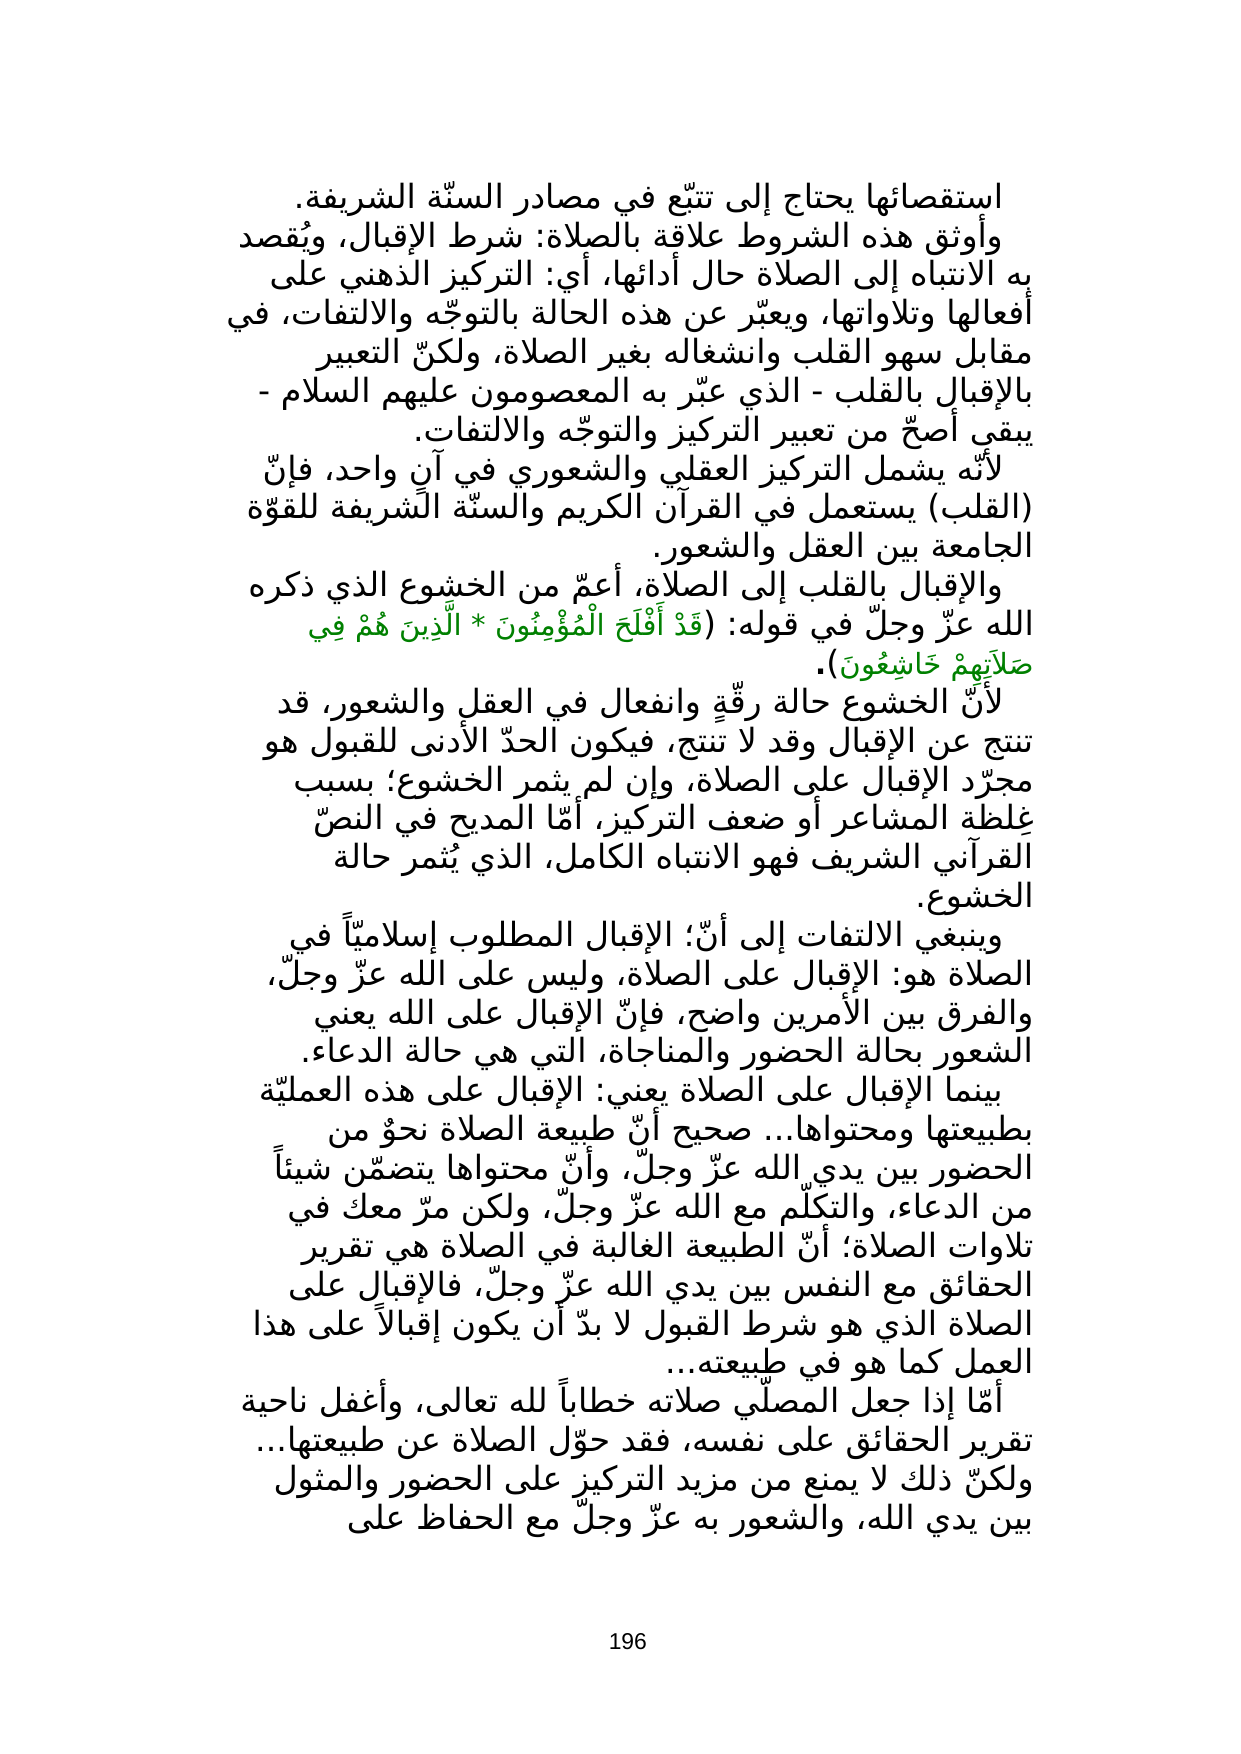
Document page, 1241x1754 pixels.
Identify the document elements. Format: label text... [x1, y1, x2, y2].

text والإقبال بالقلب إلى الصلاة، أعمّ من الخشوع الذي ذكره الله عزّ وجلّ في قوله: (قَدْ أَفْلَحَ الْمُؤْمِنُونَ * الَّذِينَ هُمْ فِي صَلاَتِهِمْ خَاشِعُونَ). [222, 566, 1033, 682]
text لأنّ الخشوع حالة رقّةٍ وانفعال في العقل والشعور، قد تنتج عن الإقبال وقد لا تنتج، فيكون الحدّ الأدنى للقبول هو مجرّد الإقبال على الصلاة، وإن لم يثمر الخشوع؛ بسبب غِلظة المشاعر أو ضعف التركيز، أمّا المديح في النصّ القرآني الشريف فهو الانتباه الكامل، الذي يُثمر حالة الخشوع. [222, 682, 1033, 915]
text وينبغي الالتفات إلى أنّ؛ الإقبال المطلوب إسلاميّاً في الصلاة هو: الإقبال على الصلاة، وليس على الله عزّ وجلّ، والفرق بين الأمرين واضح، فإنّ الإقبال على الله يعني الشعور بحالة الحضور والمناجاة، التي هي حالة الدعاء. [222, 915, 1033, 1071]
text أمّا إذا جعل المصلّي صلاته خطاباً لله تعالى، وأغفل ناحية تقرير الحقائق على نفسه، فقد حوّل الصلاة عن طبيعتها... ولكنّ ذلك لا يمنع من مزيد التركيز على الحضور والمثول بين يدي الله، والشعور به عزّ وجلّ مع الحفاظ على [222, 1382, 1033, 1537]
text لأنّه يشمل التركيز العقلي والشعوري في آنٍ واحد، فإنّ (القلب) يستعمل في القرآن الكريم والسنّة الشريفة للقوّة الجامعة بين العقل والشعور. [222, 449, 1033, 566]
text استقصائها يحتاج إلى تتبّع في مصادر السنّة الشريفة. [222, 177, 1033, 216]
text بينما الإقبال على الصلاة يعني: الإقبال على هذه العمليّة بطبيعتها ومحتواها... صحيح أنّ طبيعة الصلاة نحوٌ من الحضور بين يدي الله عزّ وجلّ، وأنّ محتواها يتضمّن شيئاً من الدعاء، والتكلّم مع الله عزّ وجلّ، ولكن مرّ معك في تلاوات الصلاة؛ أنّ الطبيعة الغالبة في الصلاة هي تقرير الحقائق مع النفس بين يدي الله عزّ وجلّ، فالإقبال على الصلاة الذي هو شرط القبول لا بدّ أن يكون إقبالاً على هذا العمل كما هو في طبيعته... [222, 1071, 1033, 1382]
text وأوثق هذه الشروط علاقة بالصلاة: شرط الإقبال، ويُقصد به الانتباه إلى الصلاة حال أدائها، أي: التركيز الذهني على أفعالها وتلاواتها، ويعبّر عن هذه الحالة بالتوجّه والالتفات، في مقابل سهو القلب وانشغاله بغير الصلاة، ولكنّ التعبير بالإقبال بالقلب - الذي عبّر به المعصومون عليهم السلام - يبقى أصحّ من تعبير التركيز والتوجّه والالتفات. [222, 216, 1033, 449]
